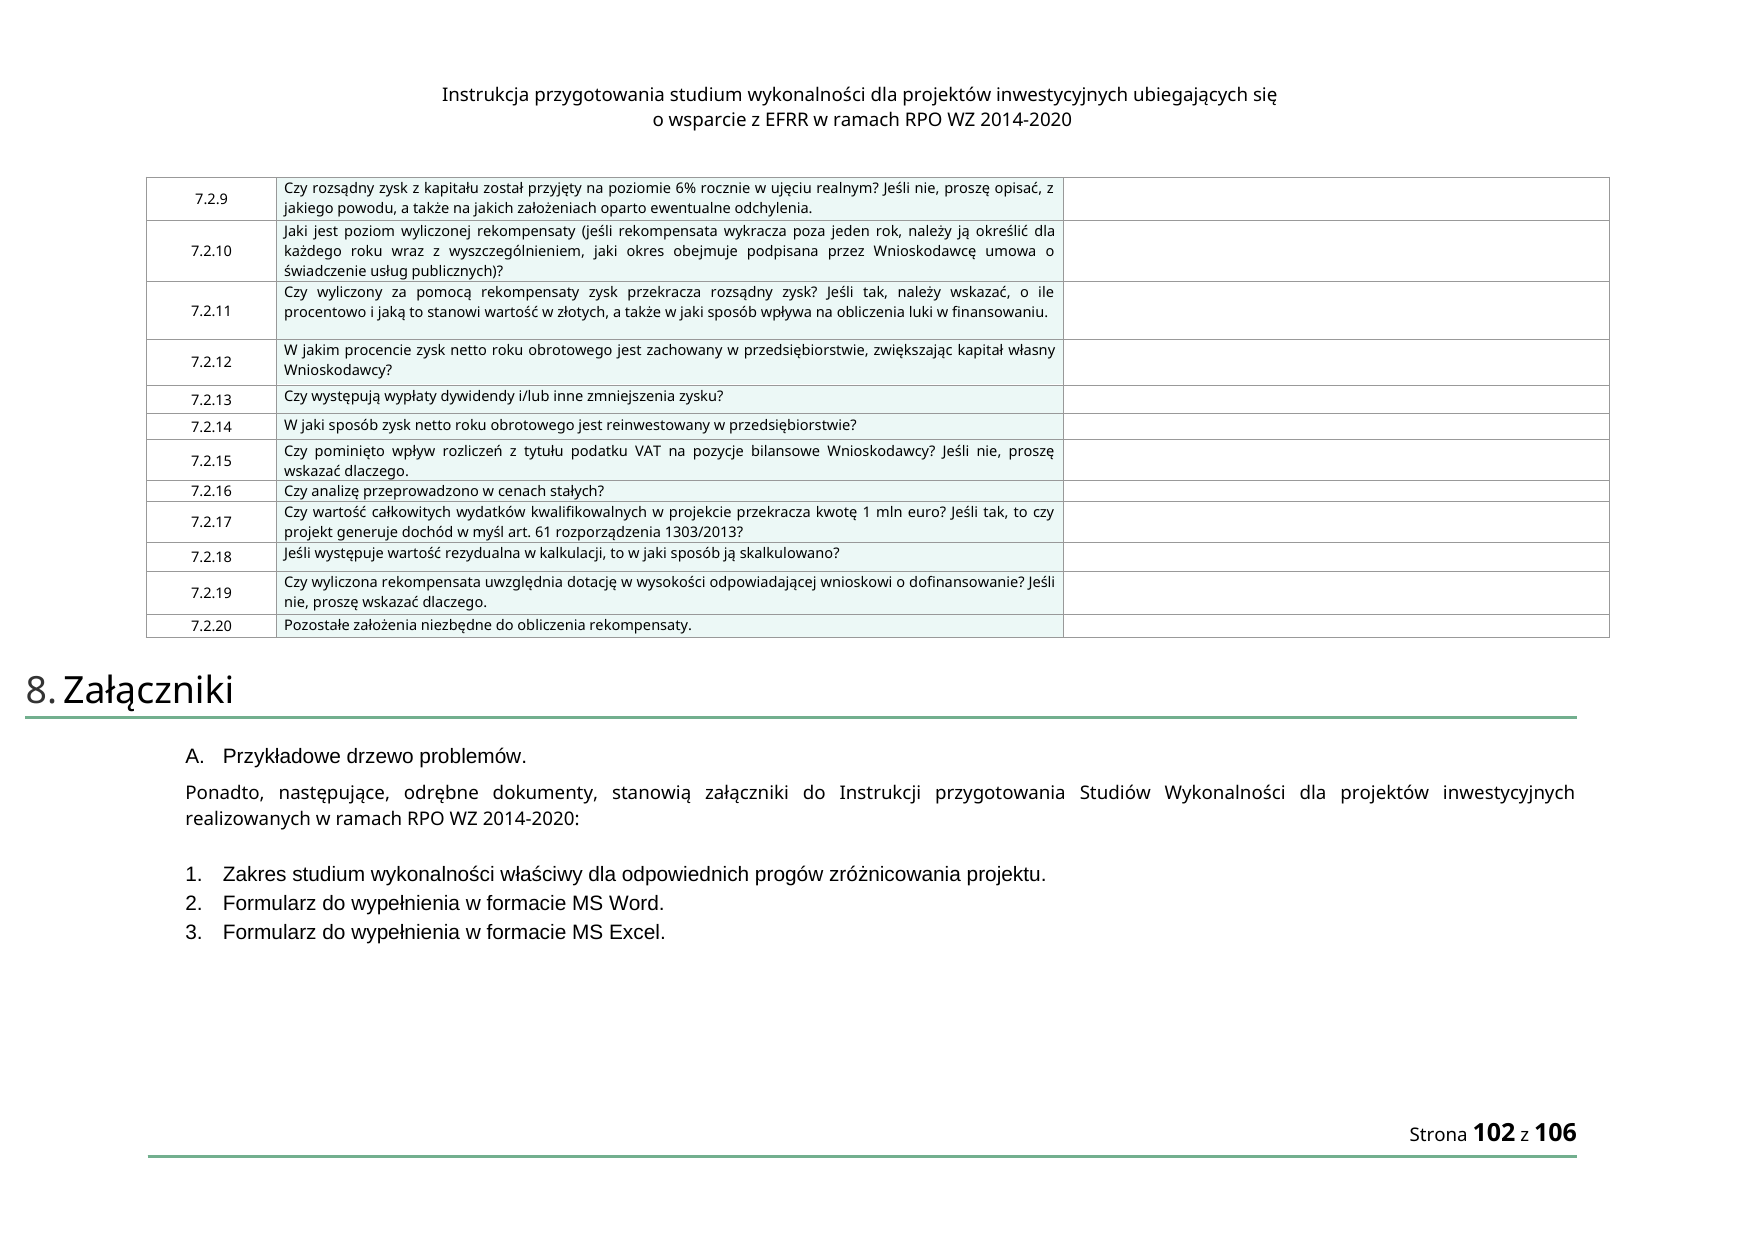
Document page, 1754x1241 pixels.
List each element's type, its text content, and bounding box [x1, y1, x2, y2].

list Przykładowe drzewo problemów. [185, 744, 1577, 768]
table_cell W jakim procencie zysk netto roku obrotowego jest zachowany w przedsiębiorstwie, zwiększając kapitał własny Wnioskodawcy? [277, 340, 1063, 384]
table_cell Czy występują wypłaty dywidendy i/lub inne zmniejszenia zysku? [277, 386, 1063, 413]
table_cell Jeśli występuje wartość rezydualna w kalkulacji, to w jaki sposób ją skalkulowano? [277, 543, 1063, 571]
table_cell Czy pominięto wpływ rozliczeń z tytułu podatku VAT na pozycje bilansowe Wnioskodawcy? Jeśli nie, proszę wskazać dlaczego. [277, 440, 1063, 480]
table_cell [1064, 340, 1609, 384]
text Ponadto, następujące, odrębne dokumenty, stanowią załączniki do Instrukcji przygotowania Studiów Wykonalności dla projektów inwestycyjnych realizowanych w ramach RPO WZ 2014-2020: [185, 779, 1577, 830]
table_cell [1064, 543, 1609, 571]
table_cell [1064, 221, 1609, 281]
list Zakres studium wykonalności właściwy dla odpowiednich progów zróżnicowania projektu. [185, 862, 1577, 886]
table_cell 7.2.19 [147, 572, 276, 614]
table_cell [1064, 282, 1609, 339]
table_cell Pozostałe założenia niezbędne do obliczenia rekompensaty. [277, 615, 1063, 637]
table_cell Czy wartość całkowitych wydatków kwalifikowalnych w projekcie przekracza kwotę 1 mln euro? Jeśli tak, to czy projekt generuje dochód w myśl art. 61 rozporządzenia 1303/2013? [277, 502, 1063, 542]
table_cell 7.2.12 [147, 340, 276, 384]
table_cell [1064, 178, 1609, 220]
table_cell Czy wyliczona rekompensata uwzględnia dotację w wysokości odpowiadającej wnioskowi o dofinansowanie? Jeśli nie, proszę wskazać dlaczego. [277, 572, 1063, 614]
table_cell 7.2.11 [147, 282, 276, 339]
table_cell 7.2.17 [147, 502, 276, 542]
table_cell [1064, 615, 1609, 637]
table_cell 7.2.15 [147, 440, 276, 480]
table_cell [1064, 481, 1609, 501]
table_cell Czy wyliczony za pomocą rekompensaty zysk przekracza rozsądny zysk? Jeśli tak, należy wskazać, o ile procentowo i jaką to stanowi wartość w złotych, a także w jaki sposób wpływa na obliczenia luki w finansowaniu. [277, 282, 1063, 339]
table_cell [1064, 414, 1609, 439]
subtitle Załączniki [25, 663, 1577, 716]
table_cell 7.2.13 [147, 386, 276, 413]
table_cell [1064, 440, 1609, 480]
table_cell 7.2.9 [147, 178, 276, 220]
table_cell [1064, 502, 1609, 542]
table_cell 7.2.16 [147, 481, 276, 501]
table_cell [1064, 572, 1609, 614]
table_cell Czy rozsądny zysk z kapitału został przyjęty na poziomie 6% rocznie w ujęciu realnym? Jeśli nie, proszę opisać, z jakiego powodu, a także na jakich założeniach oparto ewentualne odchylenia. [277, 178, 1063, 220]
table_cell [1064, 386, 1609, 413]
table_cell Jaki jest poziom wyliczonej rekompensaty (jeśli rekompensata wykracza poza jeden rok, należy ją określić dla każdego roku wraz z wyszczególnieniem, jaki okres obejmuje podpisana przez Wnioskodawcę umowa o świadczenie usług publicznych)? [277, 221, 1063, 281]
table_cell 7.2.10 [147, 221, 276, 281]
list Formularz do wypełnienia w formacie MS Excel. [185, 919, 1577, 943]
table_cell W jaki sposób zysk netto roku obrotowego jest reinwestowany w przedsiębiorstwie? [277, 414, 1063, 439]
table_cell Czy analizę przeprowadzono w cenach stałych? [277, 481, 1063, 501]
list Formularz do wypełnienia w formacie MS Word. [185, 891, 1577, 915]
table_cell 7.2.14 [147, 414, 276, 439]
table_cell 7.2.20 [147, 615, 276, 637]
table_cell 7.2.18 [147, 543, 276, 571]
